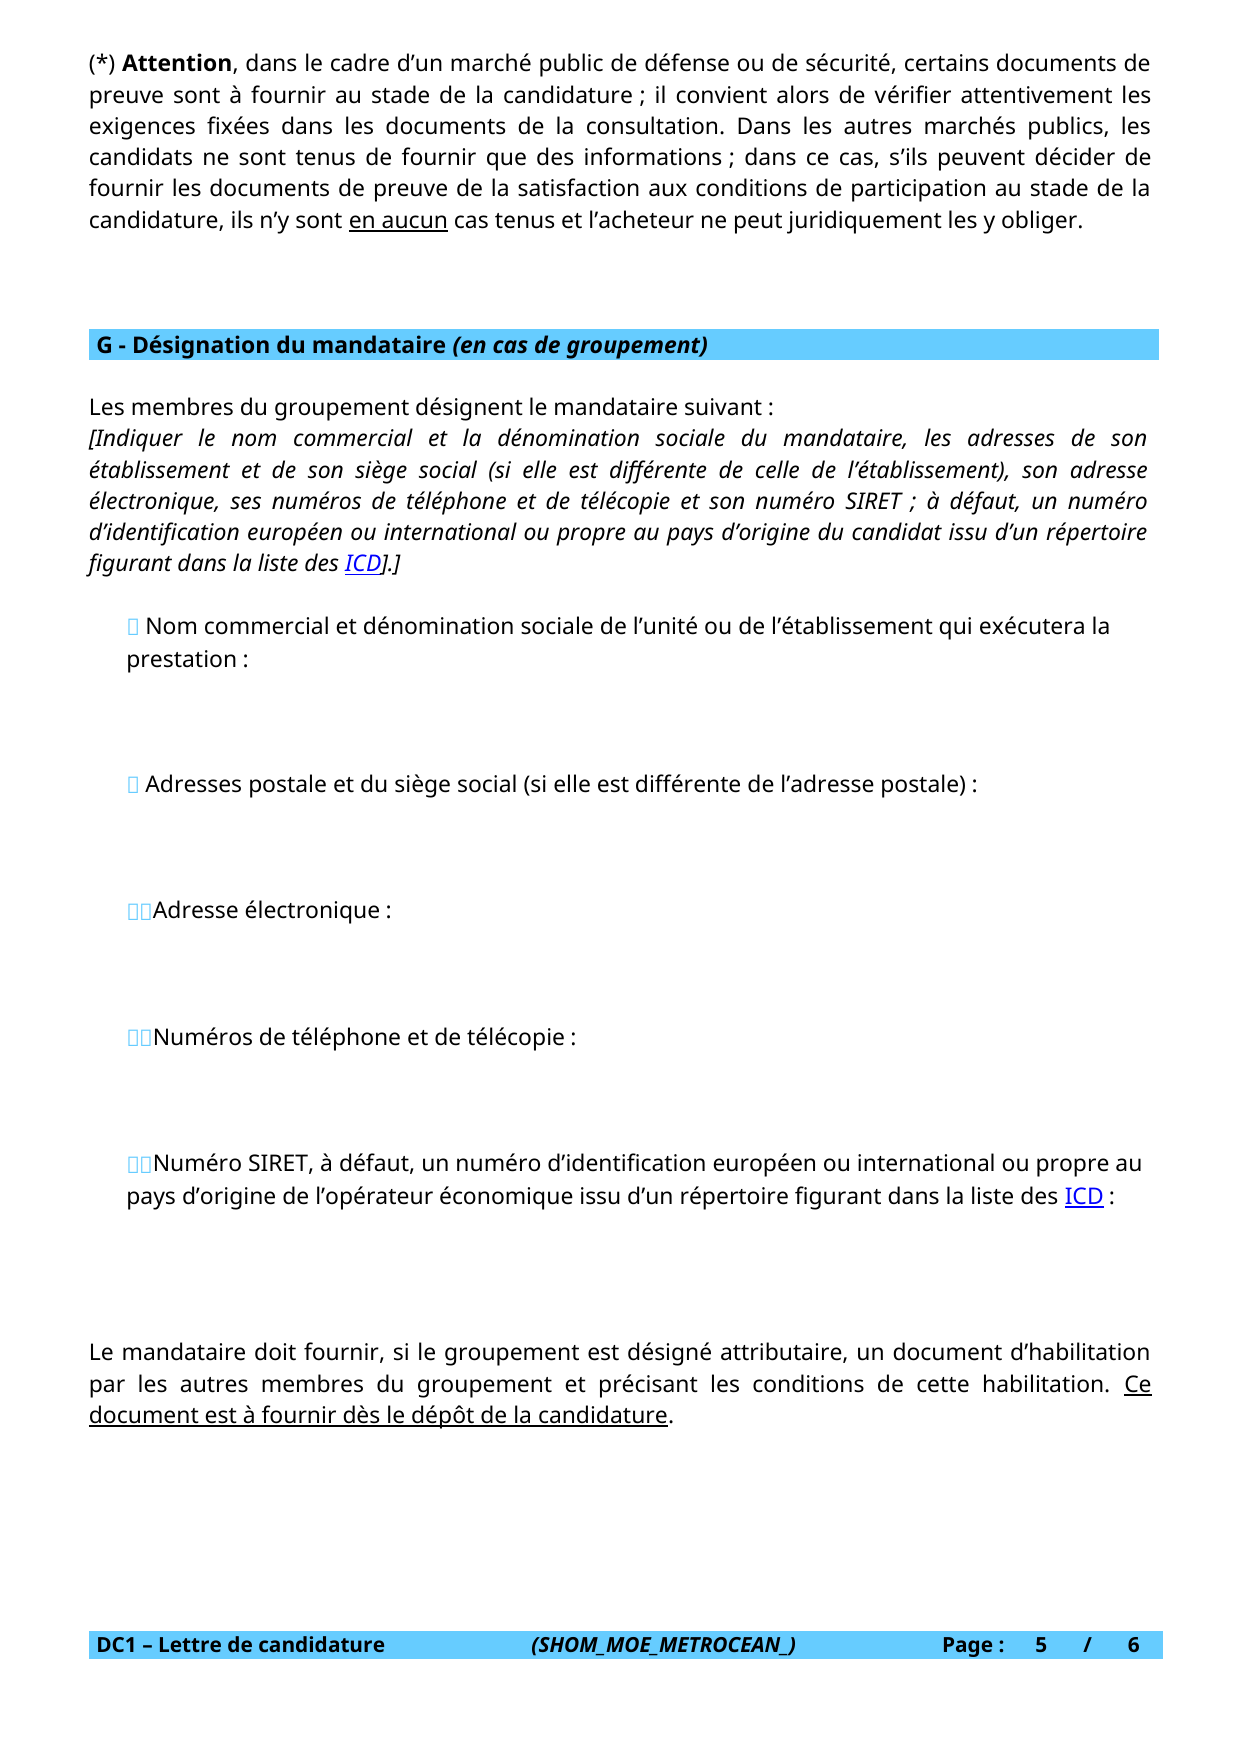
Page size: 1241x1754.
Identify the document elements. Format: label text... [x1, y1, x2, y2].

text Le mandataire doit fournir, si le groupement est désigné attributaire, un document d’habilitation par les autres membres du groupement et précisant les conditions de cette habilitation. Ce document est à fournir dès le dépôt de la candidature. [89, 1336, 1152, 1430]
text Les membres du groupement désignent le mandataire suivant : [89, 391, 1152, 422]
text  Nom commercial et dénomination sociale de l’unité ou de l’établissement qui exécutera la prestation : [126, 610, 1152, 674]
text (*) Attention, dans le cadre d’un marché public de défense ou de sécurité, certains documents de preuve sont à fournir au stade de la candidature ; il convient alors de vérifier attentivement les exigences fixées dans les documents de la consultation. Dans les autres marchés publics, les candidats ne sont tenus de fournir que des informations ; dans ce cas, s’ils peuvent décider de fournir les documents de preuve de la satisfaction aux conditions de participation au stade de la candidature, ils n’y sont en aucun cas tenus et l’acheteur ne peut juridiquement les y obliger. [89, 47, 1152, 235]
table_header G - Désignation du mandataire (en cas de groupement) [89, 329, 1159, 360]
text  Adresses postale et du siège social (si elle est différente de l’adresse postale) : [126, 768, 1152, 800]
text Numéros de téléphone et de télécopie : [126, 1021, 1152, 1053]
text [Indiquer le nom commercial et la dénomination sociale du mandataire, les adresses de son établissement et de son siège social (si elle est différente de celle de l’établissement), son adresse électronique, ses numéros de téléphone et de télécopie et son numéro SIRET ; à défaut, un numéro d’identification européen ou international ou propre au pays d’origine du candidat issu d’un répertoire figurant dans la liste des ICD].] [89, 422, 1152, 578]
text Adresse électronique : [126, 894, 1152, 927]
text Numéro SIRET, à défaut, un numéro d’identification européen ou international ou propre au pays d’origine de l’opérateur économique issu d’un répertoire figurant dans la liste des ICD : [126, 1147, 1152, 1211]
